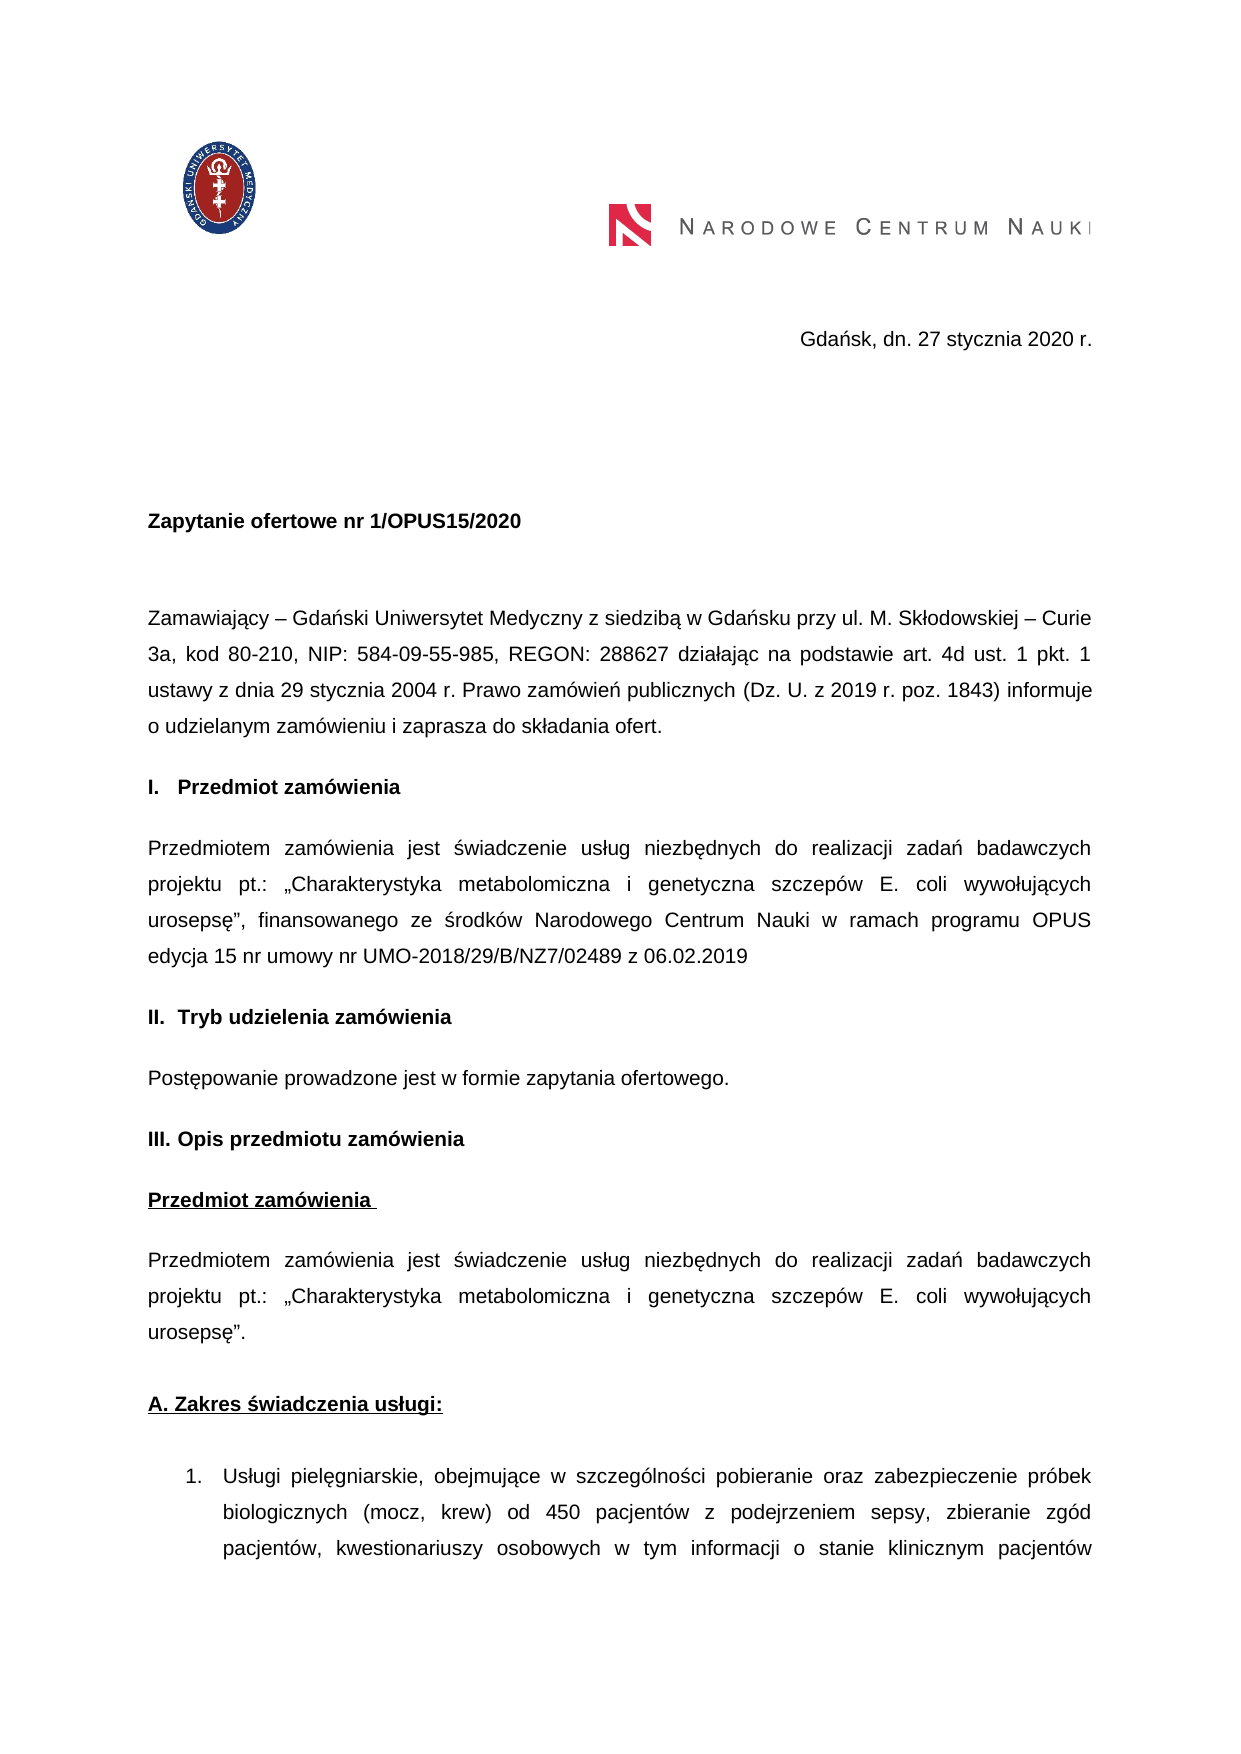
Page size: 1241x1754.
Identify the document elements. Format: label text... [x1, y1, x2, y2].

text Zapytanie ofertowe nr 1/OPUS15/2020 [148, 509, 1092, 533]
text Przedmiotem zamówienia jest świadczenie usług niezbędnych do realizacji zadań badawczych projektu pt.: „Charakterystyka metabolomiczna i genetyczna szczepów E. coli wywołujących urosepsę”, finansowanego ze środków Narodowego Centrum Nauki w ramach programu OPUS edycja 15 nr umowy nr UMO-2018/29/B/NZ7/02489 z 06.02.2019 [148, 836, 1092, 968]
list Opis przedmiotu zamówienia [148, 1126, 1092, 1150]
text Gdańsk, dn. 27 stycznia 2020 r. [148, 326, 1092, 350]
text Przedmiotem zamówienia jest świadczenie usług niezbędnych do realizacji zadań badawczych projektu pt.: „Charakterystyka metabolomiczna i genetyczna szczepów E. coli wywołujących urosepsę”. [148, 1248, 1092, 1344]
list Przedmiot zamówienia [148, 775, 1092, 799]
text Przedmiot zamówienia [148, 1187, 1092, 1211]
picture [170, 130, 268, 246]
list Tryb udzielenia zamówienia [148, 1004, 1092, 1028]
text Postępowanie prowadzone jest w formie zapytania ofertowego. [148, 1066, 1092, 1089]
text Zamawiający – Gdański Uniwersytet Medyczny z siedzibą w Gdańsku przy ul. M. Skłodowskiej – Curie 3a, kod 80-210, NIP: 584-09-55-985, REGON: 288627 działając na podstawie art. 4d ust. 1 pkt. 1 ustawy z dnia 29 stycznia 2004 r. Prawo zamówień publicznych (Dz. U. z 2019 r. poz. 1843) informuje o udzielanym zamówieniu i zaprasza do składania ofert. [148, 606, 1092, 738]
picture [609, 204, 1091, 246]
text A. Zakres świadczenia usługi: [148, 1392, 1092, 1416]
